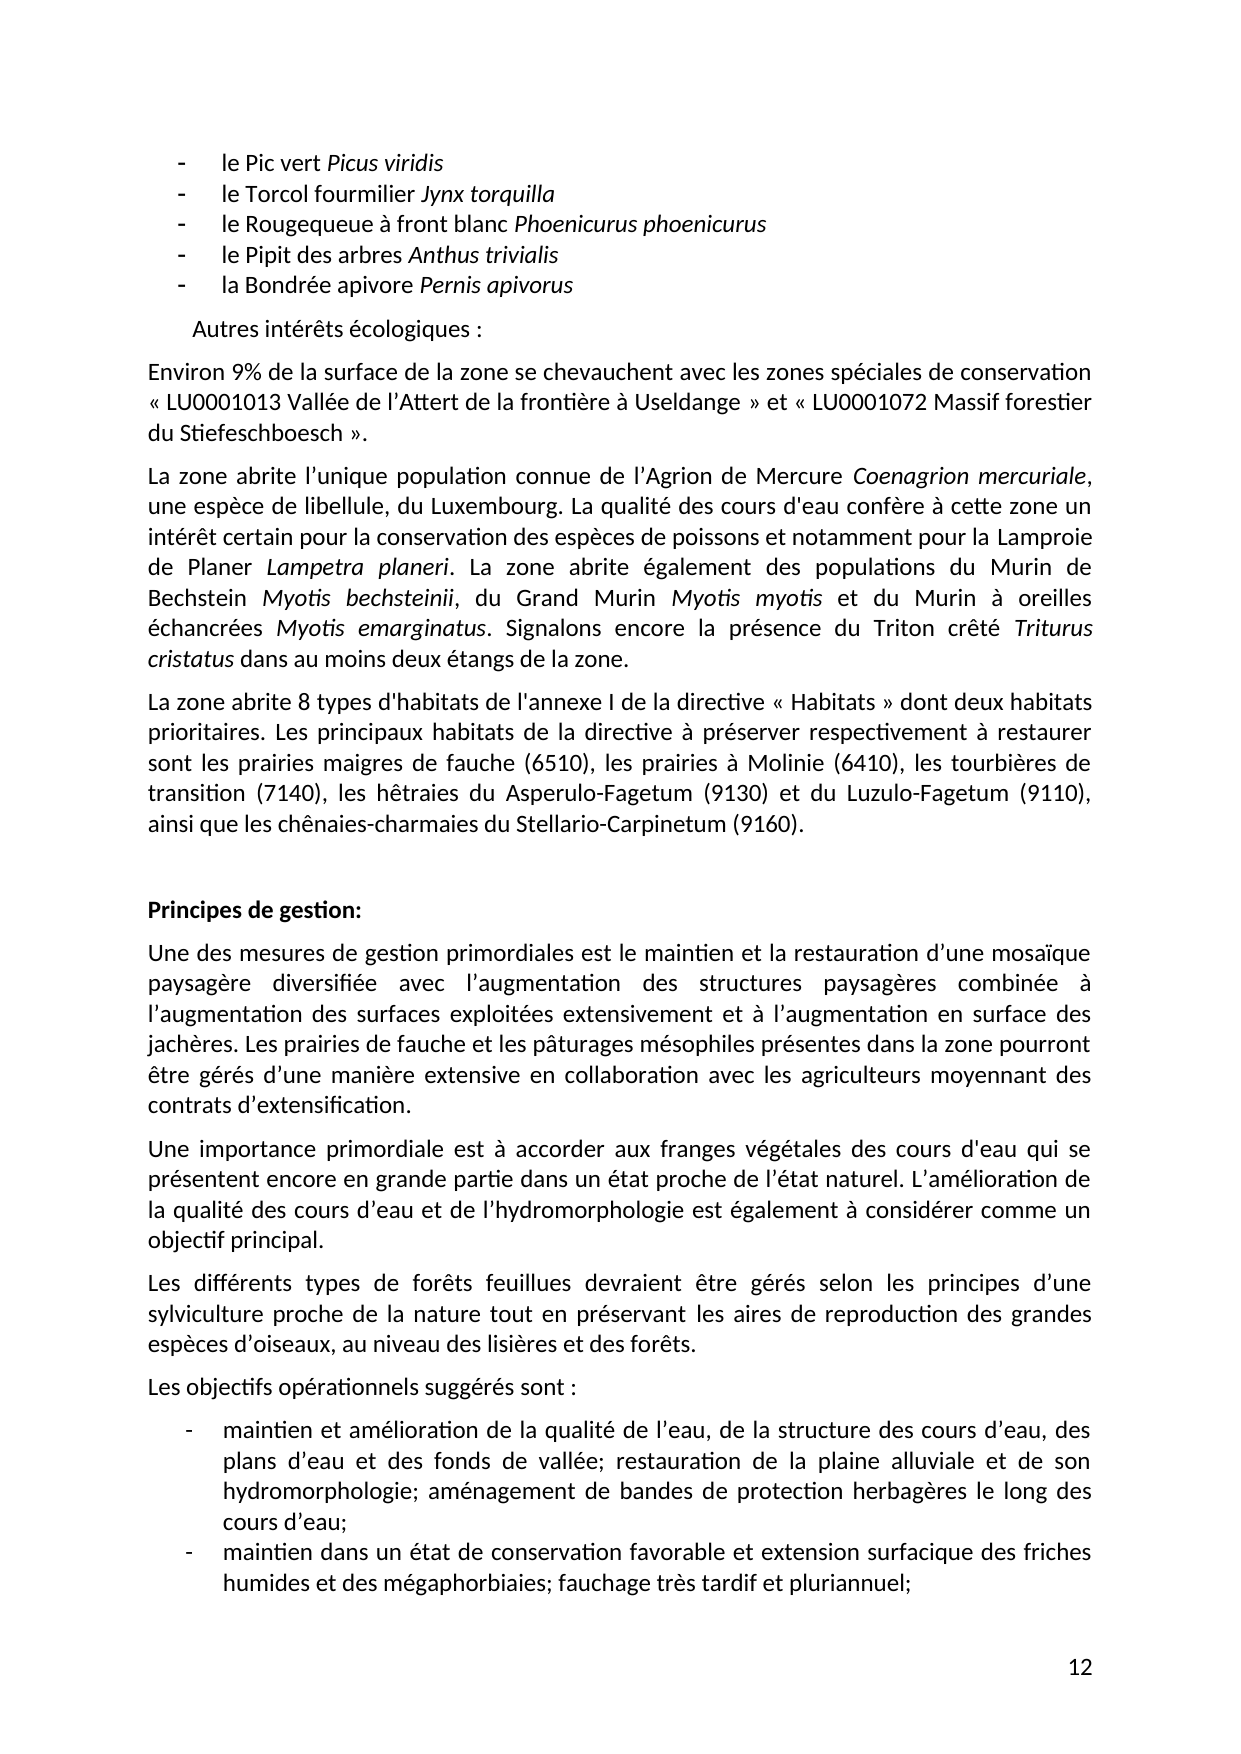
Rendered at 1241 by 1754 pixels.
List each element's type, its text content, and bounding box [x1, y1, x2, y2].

text Les objectifs opérationnels suggérés sont : [148, 1371, 1093, 1402]
list le Rougequeue à front blanc Phoenicurus phoenicurus [177, 209, 1093, 239]
list maintien dans un état de conservation favorable et extension surfacique des friches humides et des mégaphorbiaies; fauchage très tardif et pluriannuel; [185, 1536, 1093, 1597]
text Principes de gestion: [148, 894, 1093, 924]
list le Pic vert Picus viridis [177, 148, 1093, 178]
text La zone abrite l’unique population connue de l’Agrion de Mercure Coenagrion mercuriale, une espèce de libellule, du Luxembourg. La qualité des cours d'eau confère à cette zone un intérêt certain pour la conservation des espèces de poissons et notamment pour la Lamproie de Planer Lampetra planeri. La zone abrite également des populations du Murin de Bechstein Myotis bechsteinii, du Grand Murin Myotis myotis et du Murin à oreilles échancrées Myotis emarginatus. Signalons encore la présence du Triton crêté Triturus cristatus dans au moins deux étangs de la zone. [148, 460, 1093, 673]
text Les différents types de forêts feuillues devraient être gérés selon les principes d’une sylviculture proche de la nature tout en préservant les aires de reproduction des grandes espèces d’oiseaux, au niveau des lisières et des forêts. [148, 1267, 1093, 1359]
list le Torcol fourmilier Jynx torquilla [177, 178, 1093, 209]
text Autres intérêts écologiques : [148, 313, 1093, 343]
list maintien et amélioration de la qualité de l’eau, de la structure des cours d’eau, des plans d’eau et des fonds de vallée; restauration de la plaine alluviale et de son hydromorphologie; aménagement de bandes de protection herbagères le long des cours d’eau; [185, 1414, 1093, 1536]
list le Pipit des arbres Anthus trivialis [177, 239, 1093, 270]
text Une des mesures de gestion primordiales est le maintien et la restauration d’une mosaïque paysagère diversifiée avec l’augmentation des structures paysagères combinée à l’augmentation des surfaces exploitées extensivement et à l’augmentation en surface des jachères. Les prairies de fauche et les pâturages mésophiles présentes dans la zone pourront être gérés d’une manière extensive en collaboration avec les agriculteurs moyennant des contrats d’extensification. [148, 937, 1093, 1120]
text La zone abrite 8 types d'habitats de l'annexe I de la directive « Habitats » dont deux habitats prioritaires. Les principaux habitats de la directive à préserver respectivement à restaurer sont les prairies maigres de fauche (6510), les prairies à Molinie (6410), les tourbières de transition (7140), les hêtraies du Asperulo-Fagetum (9130) et du Luzulo-Fagetum (9110), ainsi que les chênaies-charmaies du Stellario-Carpinetum (9160). [148, 686, 1093, 838]
list la Bondrée apivore Pernis apivorus [177, 270, 1093, 300]
text Une importance primordiale est à accorder aux franges végétales des cours d'eau qui se présentent encore en grande partie dans un état proche de l’état naturel. L’amélioration de la qualité des cours d’eau et de l’hydromorphologie est également à considérer comme un objectif principal. [148, 1133, 1093, 1255]
text Environ 9% de la surface de la zone se chevauchent avec les zones spéciales de conservation « LU0001013 Vallée de l’Attert de la frontière à Useldange » et « LU0001072 Massif forestier du Stiefeschboesch ». [148, 356, 1093, 447]
